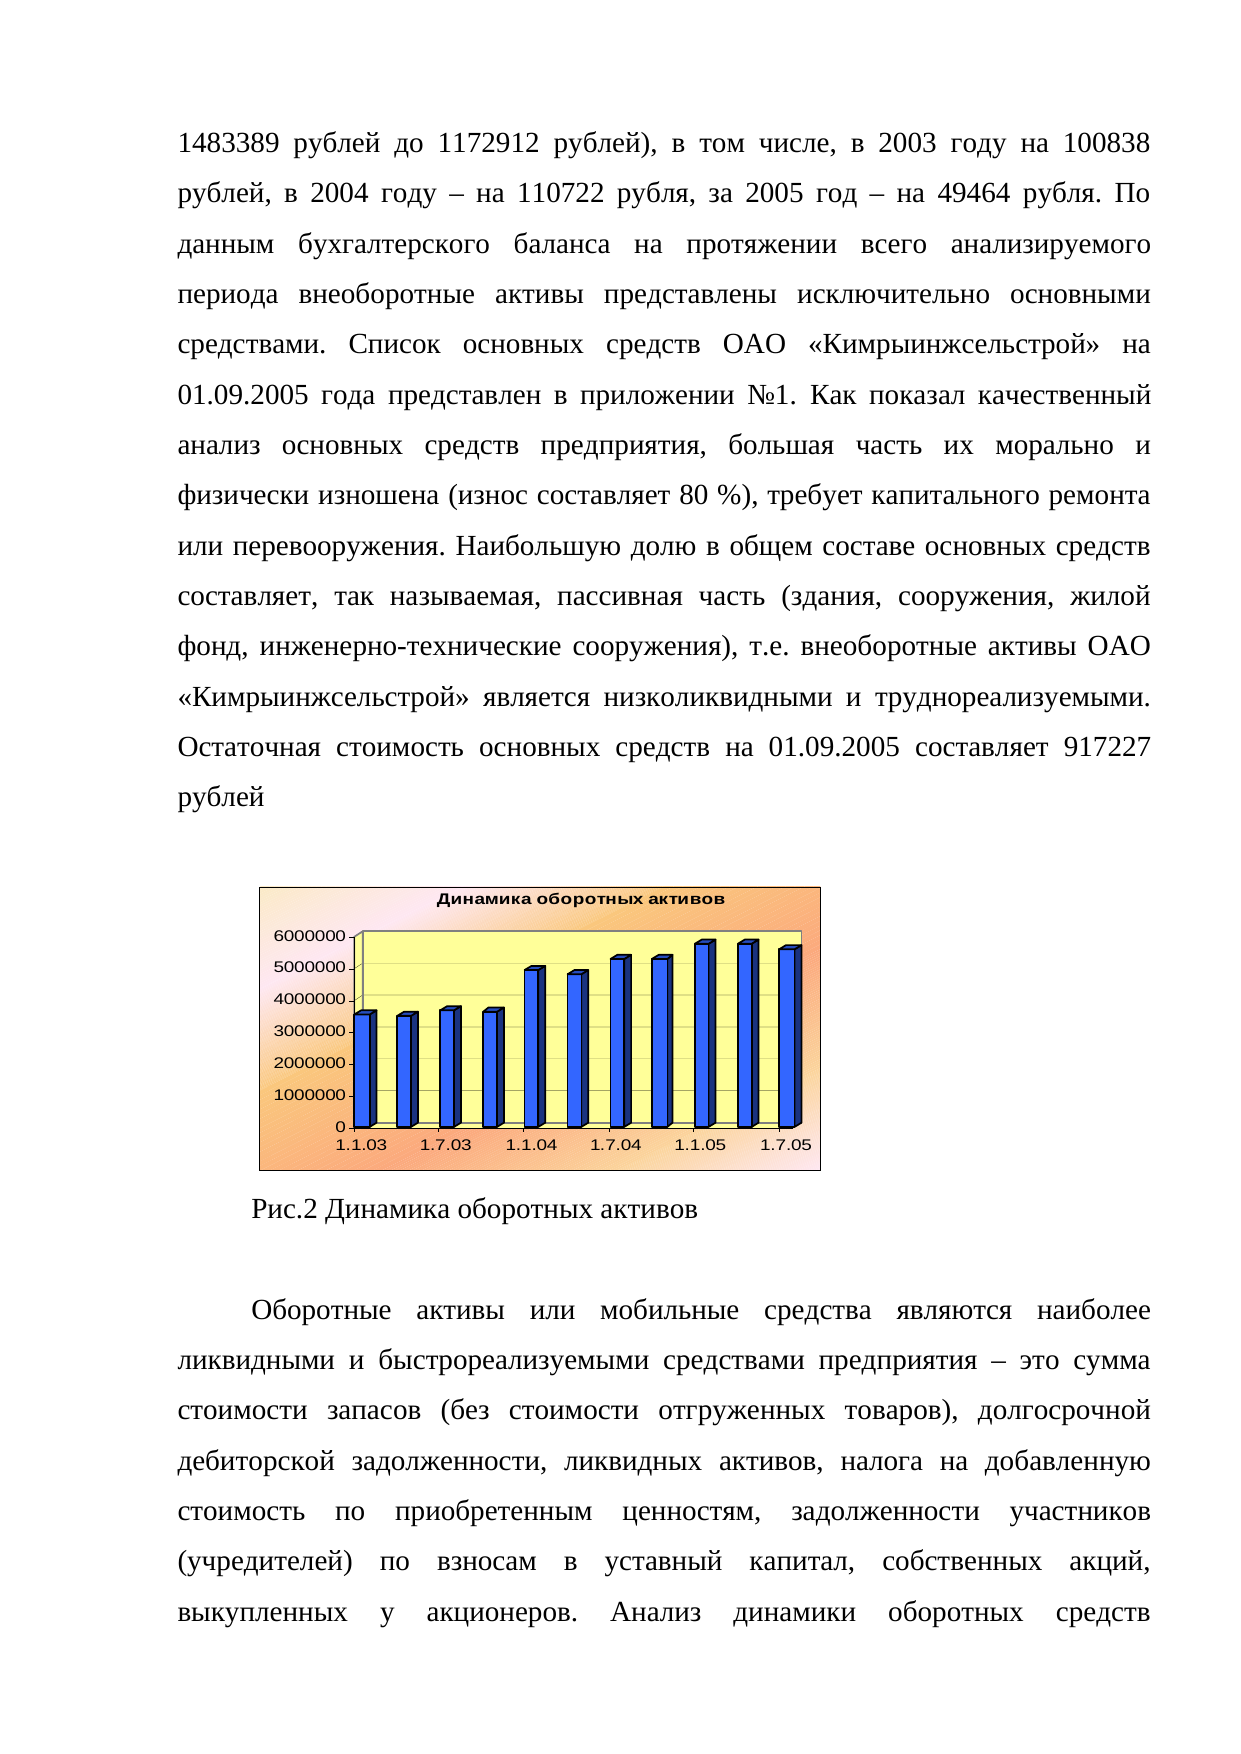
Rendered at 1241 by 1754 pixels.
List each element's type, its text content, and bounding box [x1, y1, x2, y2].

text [177, 1292, 1152, 1627]
text Рис.2 Динамика оборотных активов [177, 1191, 1152, 1225]
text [177, 125, 1152, 813]
